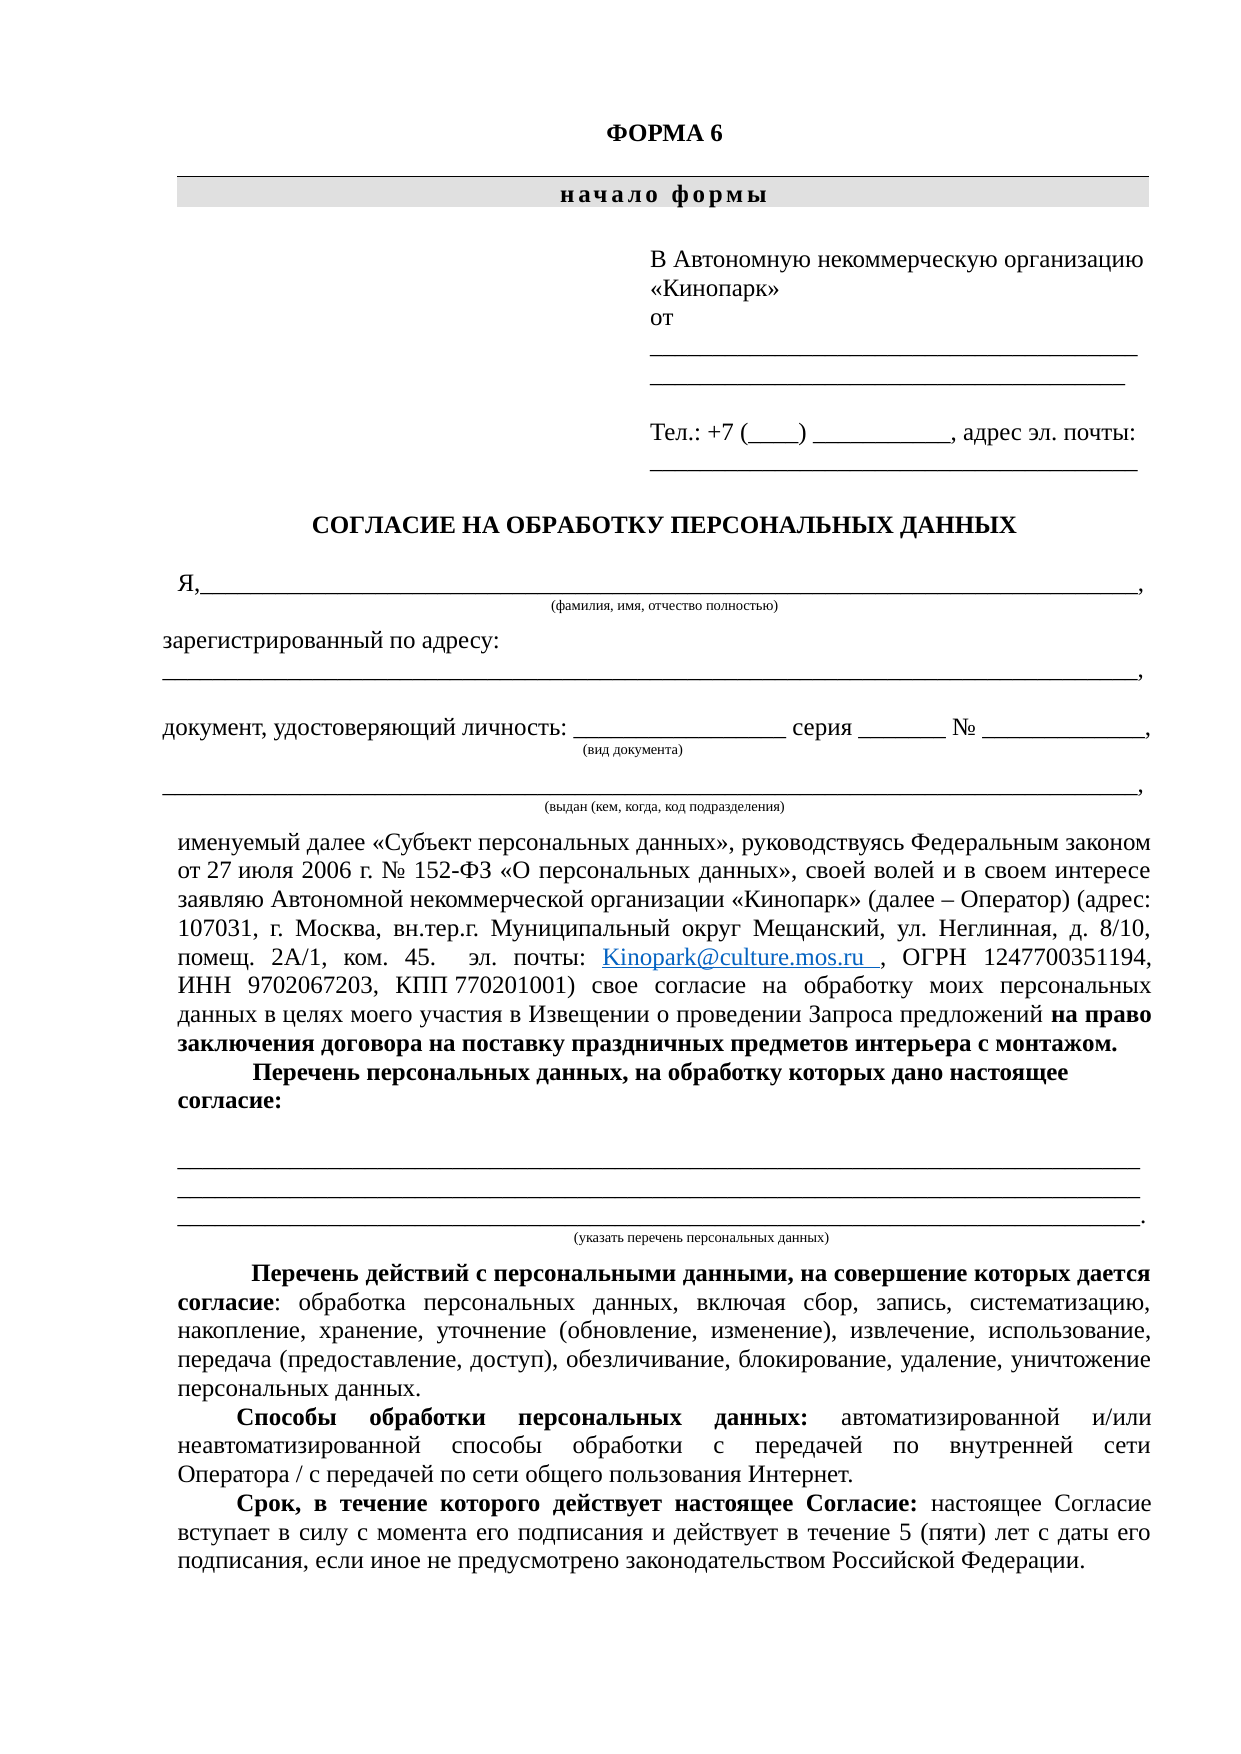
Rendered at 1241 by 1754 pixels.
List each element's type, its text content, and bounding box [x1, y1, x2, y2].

text (фамилия, имя, отчество полностью) [177, 597, 1152, 626]
text именуемый далее «Субъект персональных данных», руководствуясь Федеральным законом от 27 июля 2006 г. № 152-ФЗ «О персональных данных», своей волей и в своем интересе заявляю Автономной некоммерческой организации «Кинопарк» (далее – Оператор) (адрес: 107031, г. Москва, вн.тер.г. Муниципальный округ Мещанский, ул. Неглинная, д. 8/10, помещ. 2А/1, ком. 45. эл. почты: Kinopark@culture.mos.ru , ОГРН 1247700351194, ИНН 9702067203, КПП 770201001) свое согласие на обработку моих персональных данных в целях моего участия в Извещении о проведении Запроса предложений на право заключения договора на поставку праздничных предметов интерьера с монтажом. [177, 827, 1152, 1057]
text _______________________________________________________________________________________________________________________________________________________________________________________________________________________________________. [177, 1143, 1152, 1229]
table_header В Автономную некоммерческую организацию «Кинопарк» от _____________________________________________________________________________ Тел.: +7 (____) ___________, адрес эл. почты: _______________________________________ [177, 236, 1152, 511]
text Перечень действий с персональными данными, на совершение которых дается согласие: обработка персональных данных, включая сбор, запись, систематизацию, накопление, хранение, уточнение (обновление, изменение), извлечение, использование, передача (предоставление, доступ), обезличивание, блокирование, удаление, уничтожение персональных данных. [177, 1258, 1152, 1402]
text Способы обработки персональных данных: автоматизированной и/или неавтоматизированной способы обработки с передачей по внутренней сети Оператора / с передачей по сети общего пользования Интернет. [177, 1402, 1152, 1488]
text (указать перечень персональных данных) [177, 1229, 1152, 1258]
text документ, удостоверяющий личность: _________________ серия _______ № _____________, [162, 712, 1152, 741]
text Перечень персональных данных, на обработку которых дано настоящее согласие: [177, 1057, 1152, 1114]
text зарегистрированный по адресу: [162, 626, 1152, 654]
text Я,___________________________________________________________________________, [177, 568, 1152, 597]
text начало формы [177, 177, 1149, 207]
text (вид документа) [546, 741, 1152, 769]
text Срок, в течение которого действует настоящее Согласие: настоящее Согласие вступает в силу с момента его подписания и действует в течение 5 (пяти) лет с даты его подписания, если иное не предусмотрено законодательством Российской Федерации. [177, 1488, 1152, 1574]
text ______________________________________________________________________________, [162, 769, 1152, 798]
text (выдан (кем, когда, код подразделения) [177, 798, 1152, 827]
text ______________________________________________________________________________, [162, 654, 1152, 683]
text ФОРМА 6 [177, 118, 1152, 147]
text СОГЛАСИЕ НА ОБРАБОТКУ ПЕРСОНАЛЬНЫХ ДАННЫХ [177, 511, 1152, 539]
